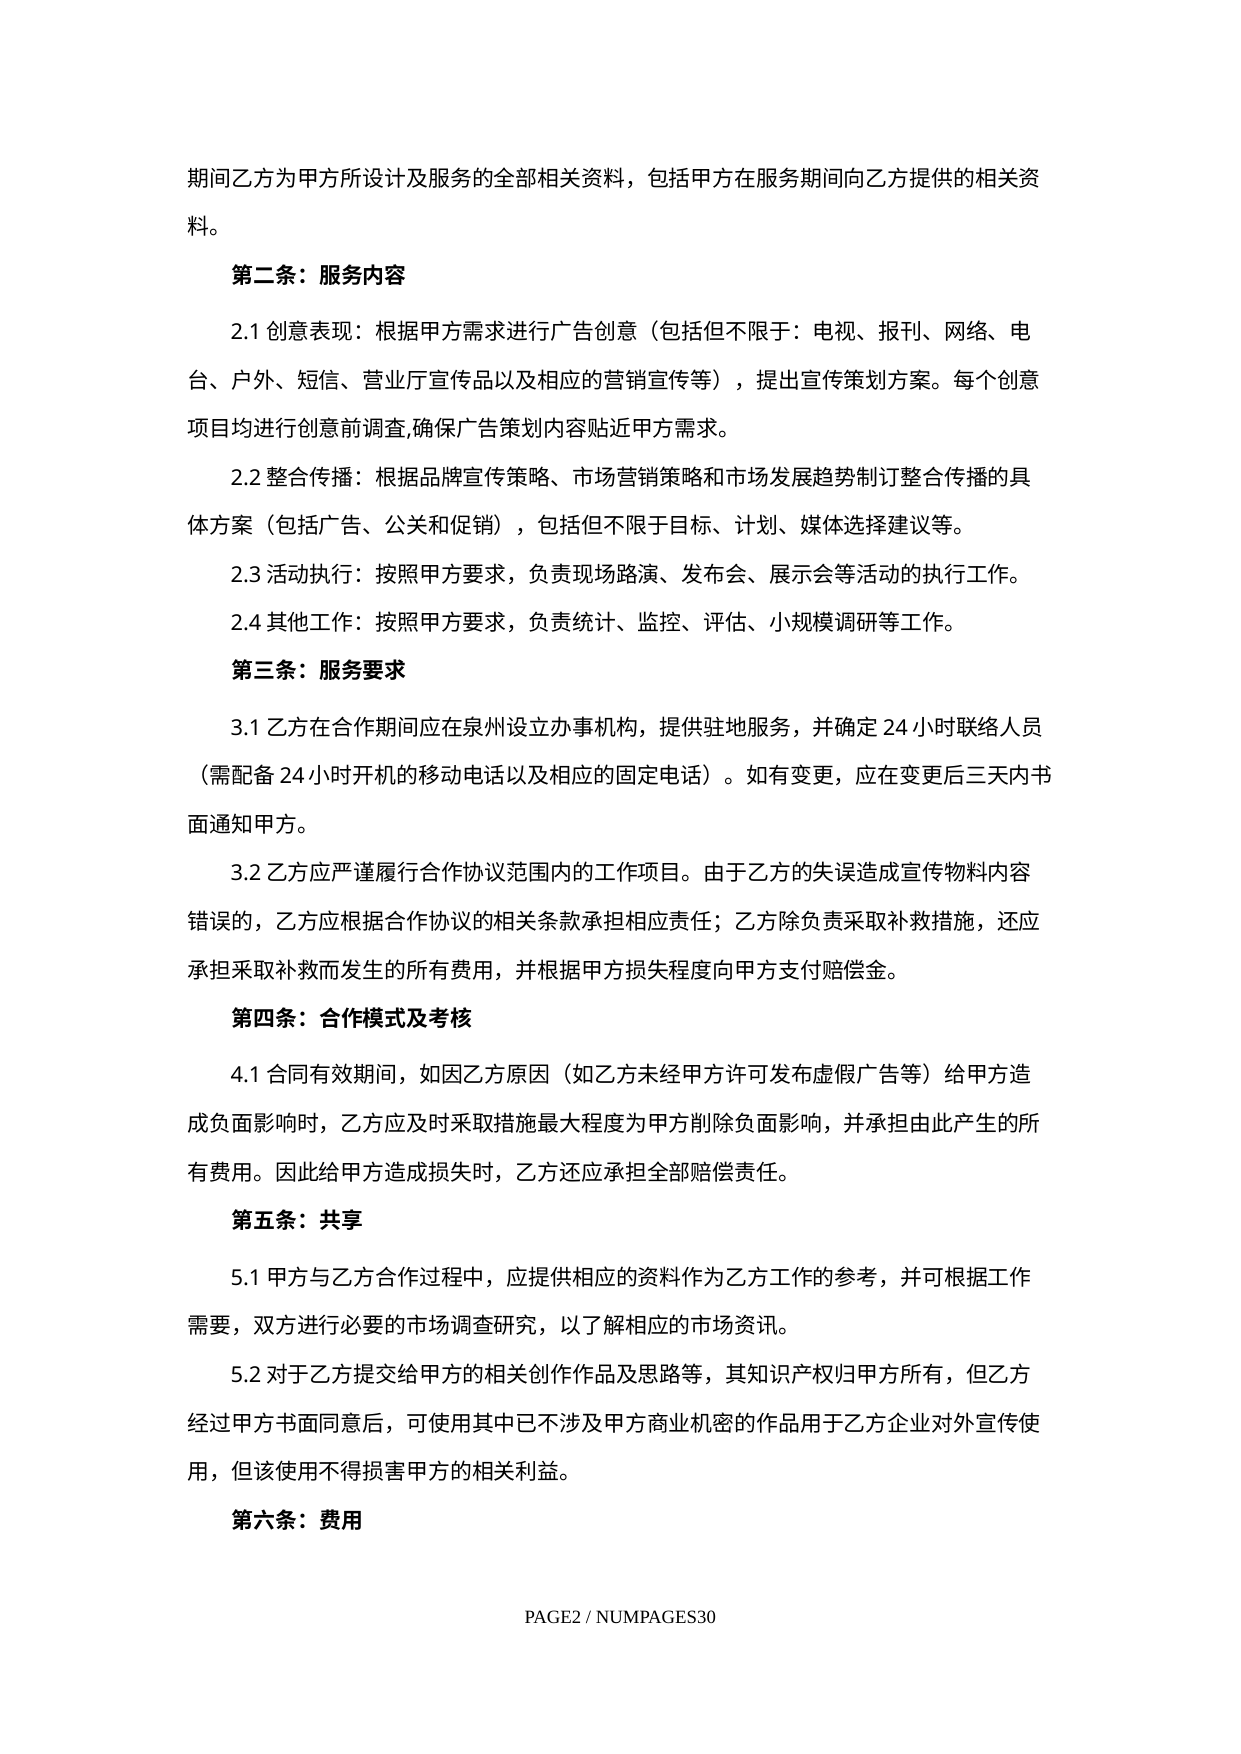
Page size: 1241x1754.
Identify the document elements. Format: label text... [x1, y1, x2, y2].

text 第六条：费用 [187, 1502, 1053, 1535]
text 3.2乙方应严谨履行合作协议范围内的工作项目。由于乙方的失误造成宣传物料内容错误的，乙方应根据合作协议的相关条款承担相应责任；乙方除负责采取补救措施，还应承担釆取补救而发生的所有费用，并根据甲方损失程度向甲方支付赔偿金。 [187, 855, 1053, 985]
text 4.1合同有效期间，如因乙方原因（如乙方未经甲方许可发布虚假广告等）给甲方造成负面影响时，乙方应及时釆取措施最大程度为甲方削除负面影响，并承担由此产生的所有费用。因此给甲方造成损失时，乙方还应承担全部赔偿责任。 [187, 1057, 1053, 1187]
text 2.4其他工作：按照甲方要求，负责统计、监控、评估、小规模调研等工作。 [187, 605, 1053, 637]
text 5.1甲方与乙方合作过程中，应提供相应的资料作为乙方工作的参考，并可根据工作需要，双方进行必要的市场调查研究，以了解相应的市场资讯。 [187, 1259, 1053, 1341]
text 第四条：合作模式及考核 [187, 1001, 1053, 1033]
text 2.3活动执行：按照甲方要求，负责现场路演、发布会、展示会等活动的执行工作。 [187, 556, 1053, 589]
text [187, 160, 1053, 241]
text 2.2整合传播：根据品牌宣传策略、市场营销策略和市场发展趋势制订整合传播的具体方案（包括广告、公关和促销），包括但不限于目标、计划、媒体选择建议等。 [187, 459, 1053, 541]
text 5.2对于乙方提交给甲方的相关创作作品及思路等，其知识产权归甲方所有，但乙方经过甲方书面同意后，可使用其中已不涉及甲方商业机密的作品用于乙方企业对外宣传使用，但该使用不得损害甲方的相关利益。 [187, 1356, 1053, 1486]
text 第二条：服务内容 [187, 257, 1053, 290]
text 3.1乙方在合作期间应在泉州设立办事机构，提供驻地服务，并确定24小时联络人员（需配备24小时开机的移动电话以及相应的固定电话）。如有变更，应在变更后三天内书面通知甲方。 [187, 709, 1053, 839]
text 第五条：共享 [187, 1203, 1053, 1236]
text 第三条：服务要求 [187, 653, 1053, 686]
text 2.1创意表现：根据甲方需求进行广告创意（包括但不限于：电视、报刊、网络、电台、户外、短信、营业厅宣传品以及相应的营销宣传等），提出宣传策划方案。每个创意项目均进行创意前调査,确保广告策划内容贴近甲方需求。 [187, 313, 1053, 443]
